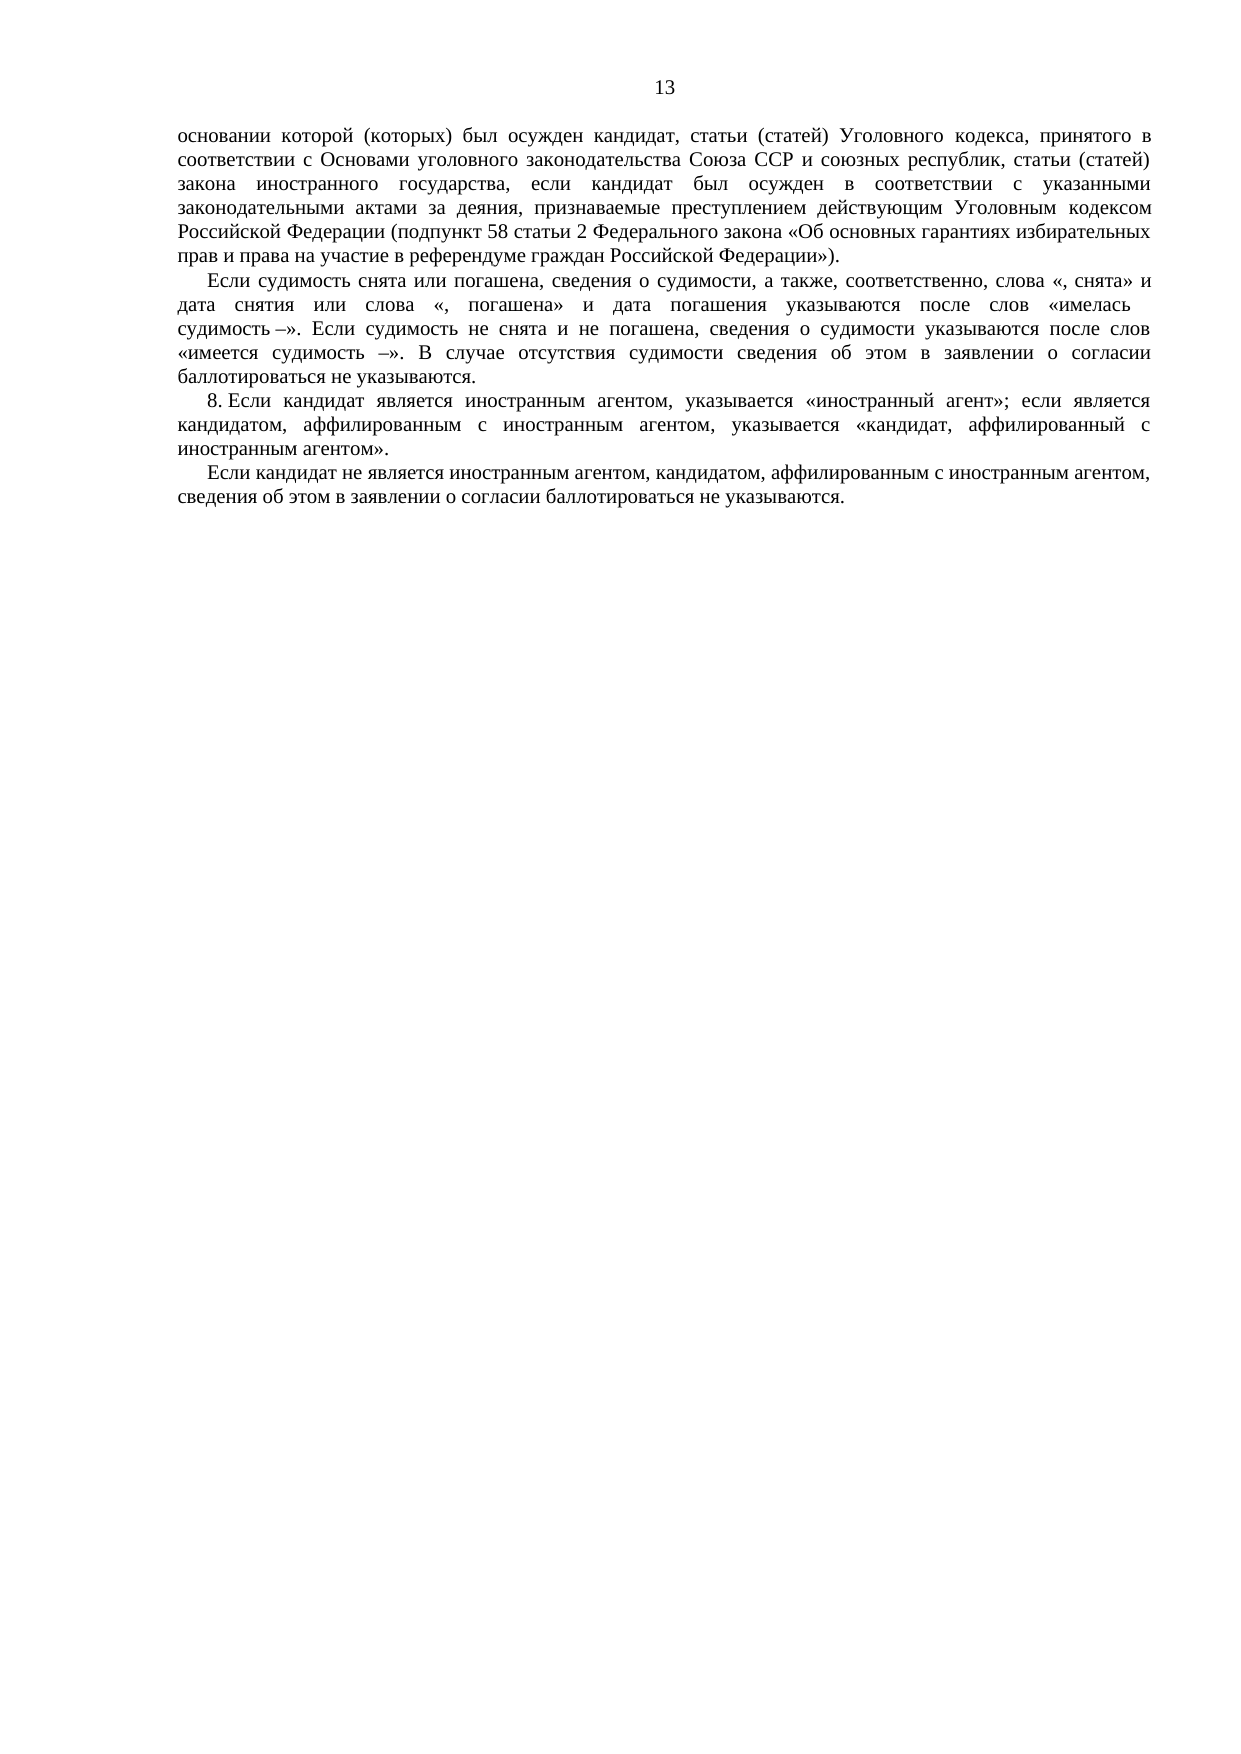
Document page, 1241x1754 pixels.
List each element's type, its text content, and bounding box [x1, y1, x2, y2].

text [177, 123, 1152, 267]
text 8. Если кандидат является иностранным агентом, указывается «иностранный агент»; если является кандидатом, аффилированным с иностранным агентом, указывается «кандидат, аффилированный с иностранным агентом». [177, 388, 1152, 460]
text Если кандидат не является иностранным агентом, кандидатом, аффилированным с иностранным агентом, сведения об этом в заявлении о согласии баллотироваться не указываются. [177, 460, 1152, 508]
text Если судимость снята или погашена, сведения о судимости, а также, соответственно, слова «, снята» и дата снятия или слова «, погашена» и дата погашения указываются после слов «имелась судимость –». Если судимость не снята и не погашена, сведения о судимости указываются после слов «имеется судимость –». В случае отсутствия судимости сведения об этом в заявлении о согласии баллотироваться не указываются. [177, 267, 1152, 388]
